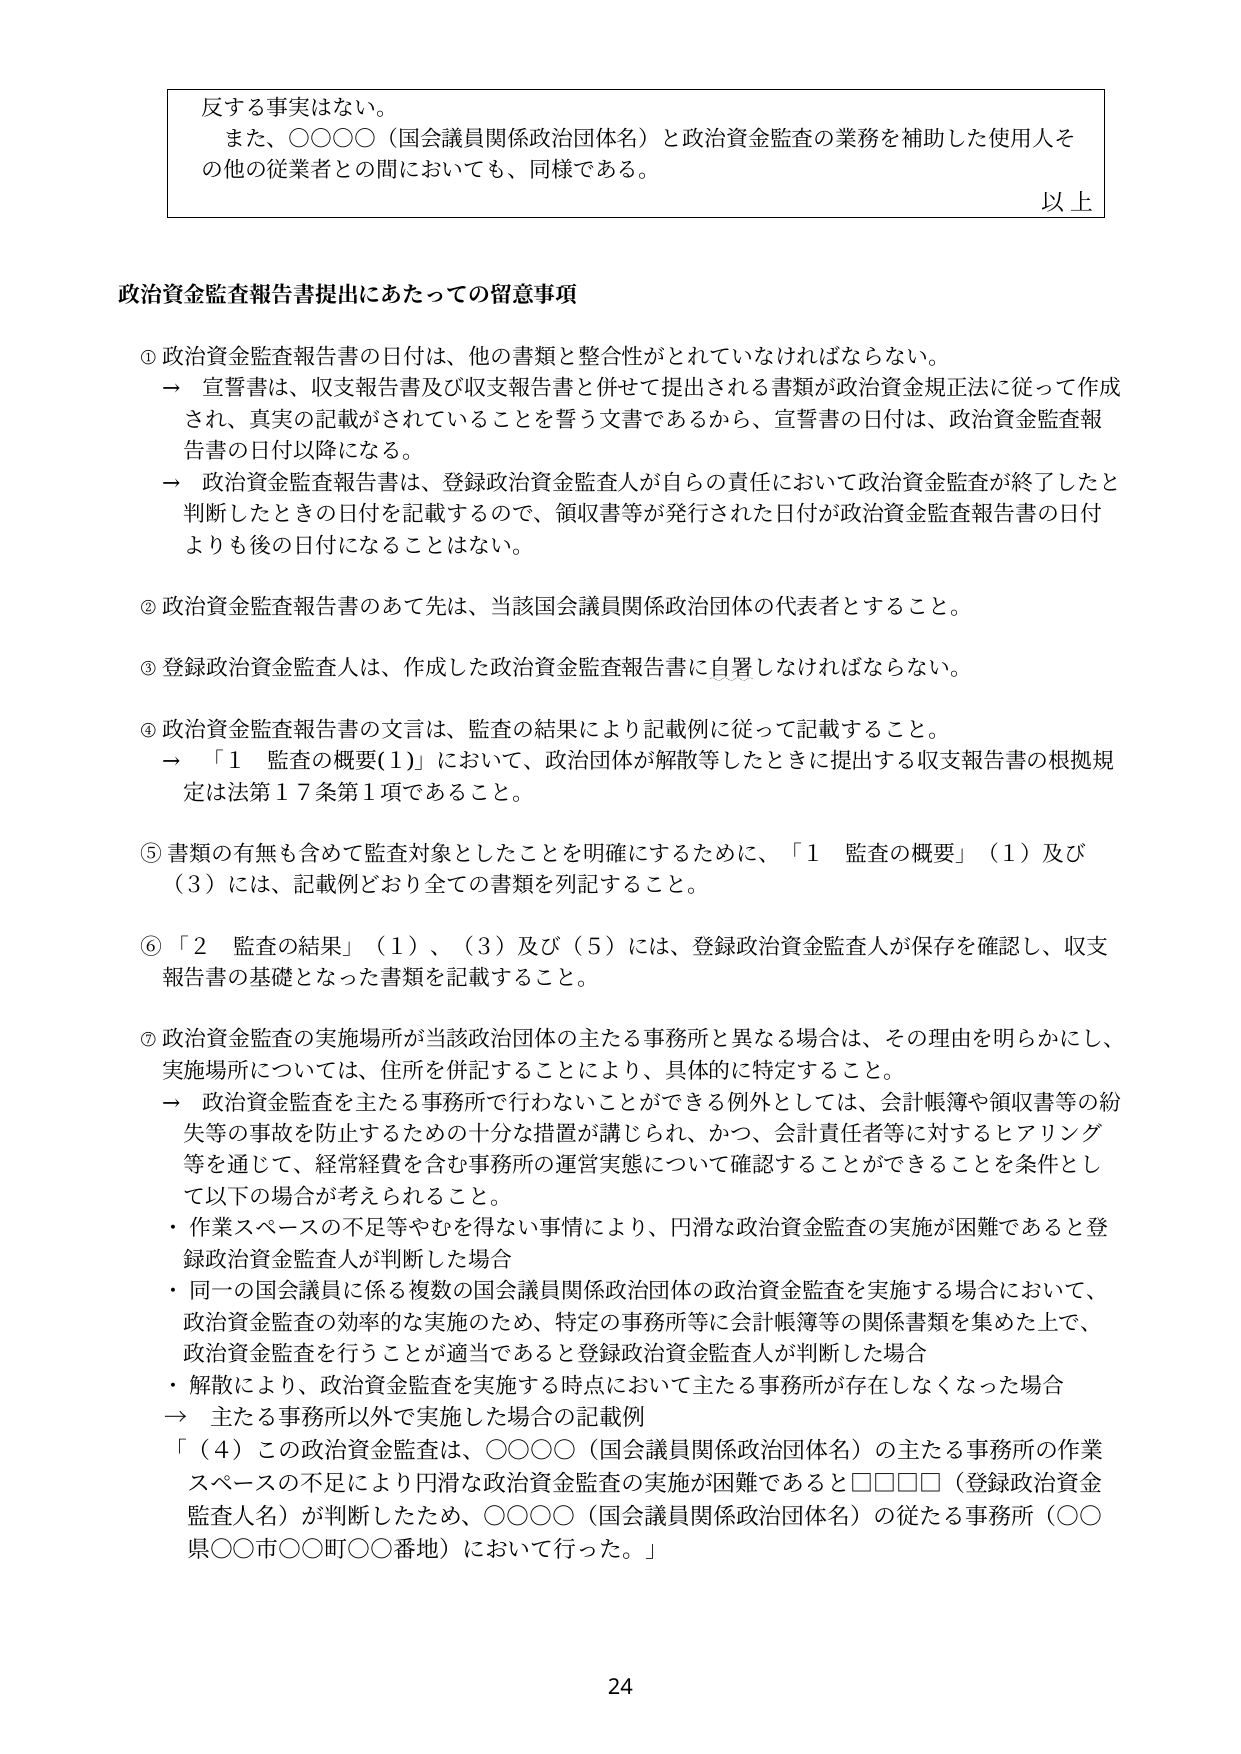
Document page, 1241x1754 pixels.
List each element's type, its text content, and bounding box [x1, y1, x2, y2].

text → 政治資金監査報告書は、登録政治資金監査人が自らの責任において政治資金監査が終了したと判断したときの日付を記載するので、領収書等が発行された日付が政治資金監査報告書の日付よりも後の日付になることはない。 [162, 465, 1122, 559]
text → 「１ 監査の概要(１)」において、政治団体が解散等したときに提出する収支報告書の根拠規定は法第１７条第１項であること。 [162, 743, 1122, 806]
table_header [168, 90, 1104, 217]
text → 政治資金監査を主たる事務所で行わないことができる例外としては、会計帳簿や領収書等の紛失等の事故を防止するための十分な措置が講じられ、かつ、会計責任者等に対するヒアリング等を通じて、経常経費を含む事務所の運営実態について確認することができることを条件として以下の場合が考えられること。 [162, 1085, 1122, 1211]
text ⑤ 書類の有無も含めて監査対象としたことを明確にするために、「１ 監査の概要」（１）及び（３）には、記載例どおり全ての書類を列記すること。 [118, 836, 1122, 899]
text ② 政治資金監査報告書のあて先は、当該国会議員関係政治団体の代表者とすること。 [140, 589, 1122, 621]
text ・ 解散により、政治資金監査を実施する時点において主たる事務所が存在しなくなった場合 [162, 1368, 1122, 1399]
text ③ 登録政治資金監査人は、作成した政治資金監査報告書に自署しなければならない。 [140, 651, 1122, 682]
text ・ 同一の国会議員に係る複数の国会議員関係政治団体の政治資金監査を実施する場合において、政治資金監査の効率的な実施のため、特定の事務所等に会計帳簿等の関係書類を集めた上で、政治資金監査を行うことが適当であると登録政治資金監査人が判断した場合 [162, 1273, 1122, 1368]
text ⑥ 「２ 監査の結果」（１）、（３）及び（５）には、登録政治資金監査人が保存を確認し、収支報告書の基礎となった書類を記載すること。 [118, 929, 1122, 992]
text ④ 政治資金監査報告書の文言は、監査の結果により記載例に従って記載すること。 [140, 712, 1122, 743]
text ① 政治資金監査報告書の日付は、他の書類と整合性がとれていなければならない。 [140, 339, 1122, 370]
text 「（４）この政治資金監査は、○○○○（国会議員関係政治団体名）の主たる事務所の作業スペースの不足により円滑な政治資金監査の実施が困難であると□□□□（登録政治資金監査人名）が判断したため、○○○○（国会議員関係政治団体名）の従たる事務所（○○県○○市○○町○○番地）において行った。」 [118, 1432, 1122, 1564]
text → 主たる事務所以外で実施した場合の記載例 [118, 1399, 1122, 1432]
text → 宣誓書は、収支報告書及び収支報告書と併せて提出される書類が政治資金規正法に従って作成され、真実の記載がされていることを誓う文書であるから、宣誓書の日付は、政治資金監査報告書の日付以降になる。 [162, 370, 1122, 465]
text 政治資金監査報告書提出にあたっての留意事項 [118, 278, 1122, 309]
text ・ 作業スペースの不足等やむを得ない事情により、円滑な政治資金監査の実施が困難であると登録政治資金監査人が判断した場合 [162, 1211, 1122, 1273]
text ⑦ 政治資金監査の実施場所が当該政治団体の主たる事務所と異なる場合は、その理由を明らかにし、実施場所については、住所を併記することにより、具体的に特定すること。 [140, 1022, 1122, 1085]
